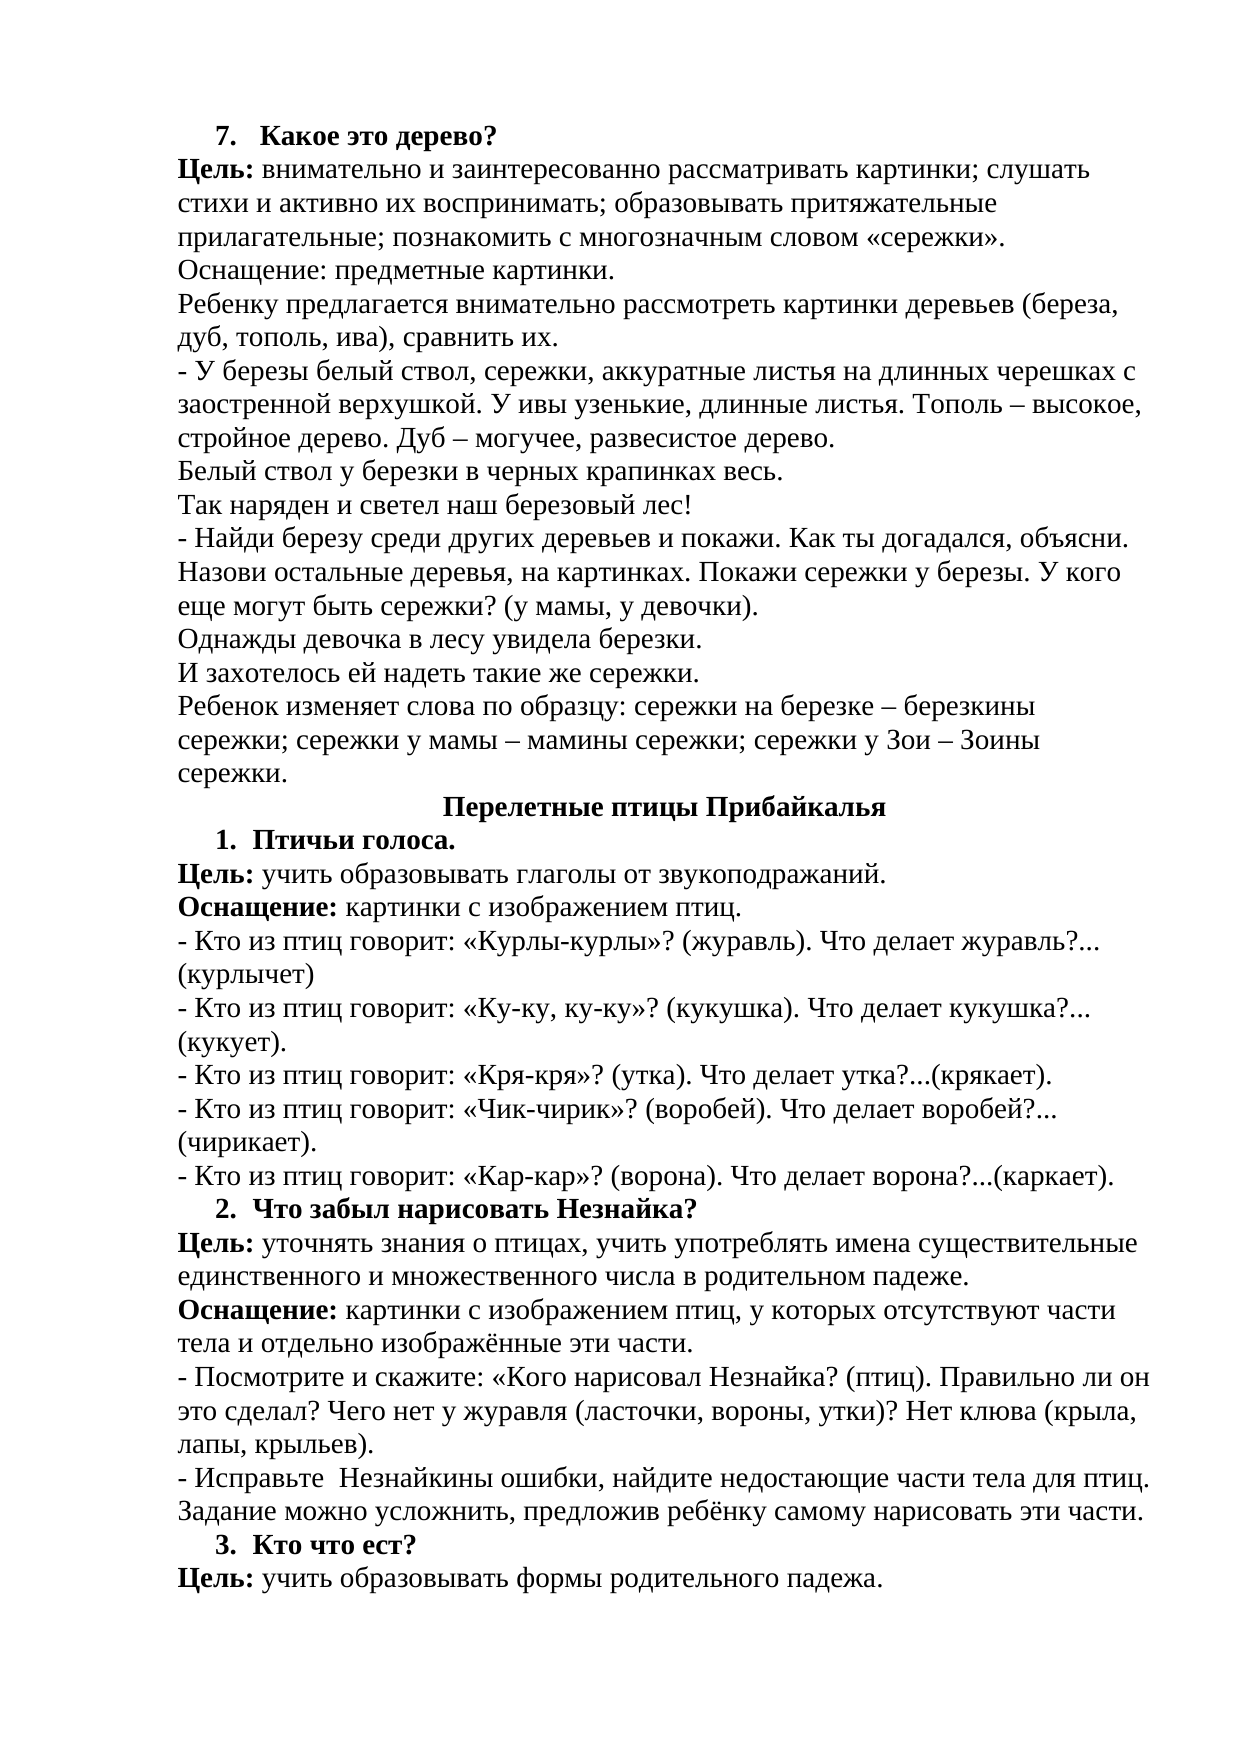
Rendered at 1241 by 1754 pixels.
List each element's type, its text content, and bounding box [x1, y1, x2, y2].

text - Найди березу среди других деревьев и покажи. Как ты догадался, объясни. Назови остальные деревья, на картинках. Покажи сережки у березы. У кого еще могут быть сережки? (у мамы, у девочки). [177, 521, 1152, 621]
text Однажды девочка в лесу увидела березки. [177, 621, 1152, 655]
text Цель: учить образовывать формы родительного падежа. [177, 1560, 1152, 1594]
text - Кто из птиц говорит: «Кар-кар»? (ворона). Что делает ворона?...(каркает). [177, 1158, 1152, 1191]
text Оснащение: картинки с изображением птиц. [177, 889, 1152, 923]
list Какое это дерево? [215, 118, 1152, 152]
text Оснащение: картинки с изображением птиц, у которых отсутствуют части тела и отдельно изображённые эти части. [177, 1292, 1152, 1359]
text Ребенку предлагается внимательно рассмотреть картинки деревьев (береза, дуб, тополь, ива), сравнить их. [177, 286, 1152, 353]
text И захотелось ей надеть такие же сережки. [177, 655, 1152, 688]
text Цель: учить образовывать глаголы от звукоподражаний. [177, 856, 1152, 889]
text - У березы белый ствол, сережки, аккуратные листья на длинных черешках с заостренной верхушкой. У ивы узенькие, длинные листья. Тополь – высокое, стройное дерево. Дуб – могучее, развесистое дерево. [177, 353, 1152, 453]
list Птичьи голоса. [215, 822, 1152, 856]
text Цель: внимательно и заинтересованно рассматривать картинки; слушать стихи и активно их воспринимать; образовывать притяжательные прилагательные; познакомить с многозначным словом «сережки». [177, 152, 1152, 252]
text - Кто из птиц говорит: «Курлы-курлы»? (журавль). Что делает журавль?... (курлычет) [177, 923, 1152, 990]
text Задание можно усложнить, предложив ребёнку самому нарисовать эти части. [177, 1493, 1152, 1527]
text - Посмотрите и скажите: «Кого нарисовал Незнайка? (птиц). Правильно ли он это сделал? Чего нет у журавля (ласточки, вороны, утки)? Нет клюва (крыла, лапы, крыльев). [177, 1359, 1152, 1460]
list Кто что ест? [215, 1527, 1152, 1560]
text - Исправьте Незнайкины ошибки, найдите недостающие части тела для птиц. [177, 1460, 1152, 1493]
list Что забыл нарисовать Незнайка? [215, 1191, 1152, 1225]
text Оснащение: предметные картинки. [177, 252, 1152, 286]
text Так наряден и светел наш березовый лес! [177, 487, 1152, 521]
text - Кто из птиц говорит: «Чик-чирик»? (воробей). Что делает воробей?... (чирикает). [177, 1091, 1152, 1158]
text Перелетные птицы Прибайкалья [177, 789, 1152, 822]
text Ребенок изменяет слова по образцу: сережки на березке – березкины сережки; сережки у мамы – мамины сережки; сережки у Зои – Зоины сережки. [177, 688, 1152, 789]
text - Кто из птиц говорит: «Ку-ку, ку-ку»? (кукушка). Что делает кукушка?... (кукует). [177, 990, 1152, 1057]
text Белый ствол у березки в черных крапинках весь. [177, 453, 1152, 487]
text - Кто из птиц говорит: «Кря-кря»? (утка). Что делает утка?...(крякает). [177, 1057, 1152, 1091]
text Цель: уточнять знания о птицах, учить употреблять имена существительные единственного и множественного числа в родительном падеже. [177, 1225, 1152, 1292]
